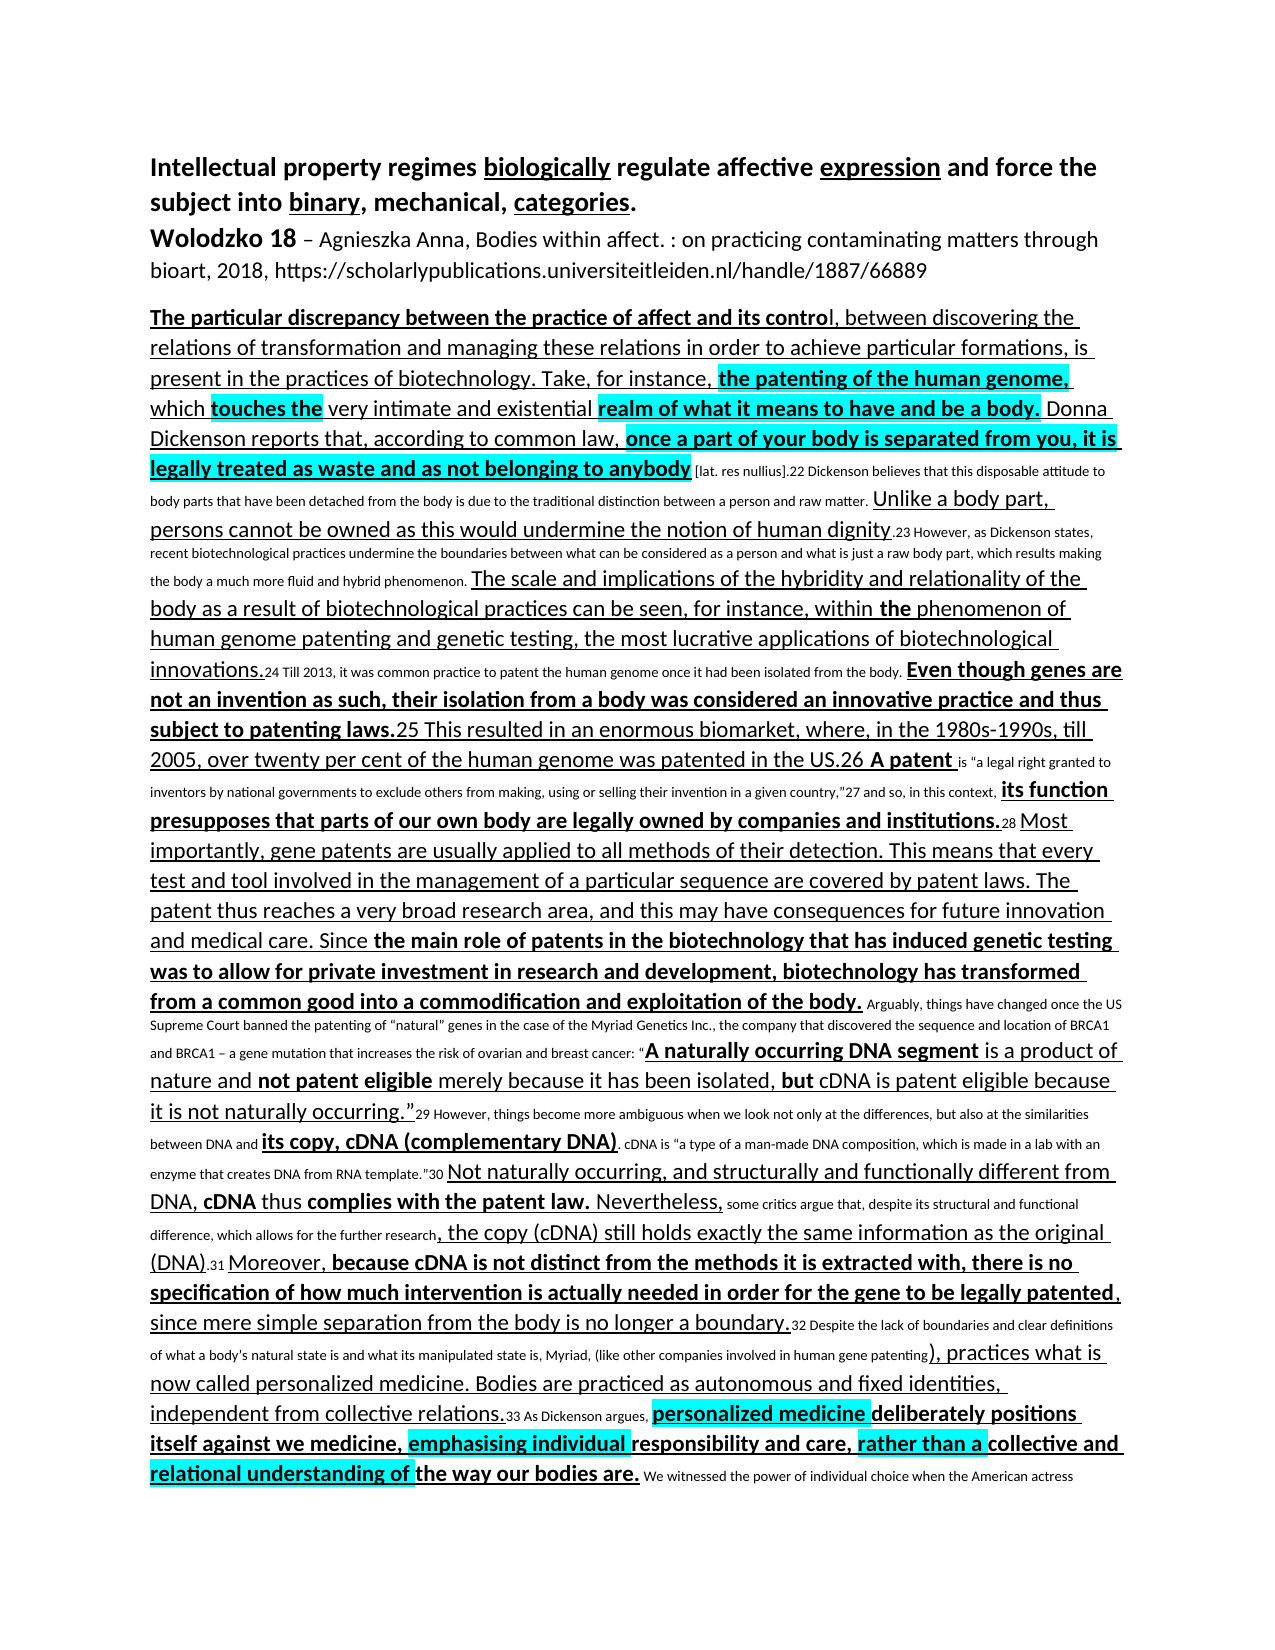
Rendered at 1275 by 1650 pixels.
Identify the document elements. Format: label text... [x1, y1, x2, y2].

subtitle Intellectual property regimes biologically regulate affective expression and force the subject into binary, mechanical, categories. [150, 150, 1125, 219]
text Wolodzko 18 – Agnieszka Anna, Bodies within affect. : on practicing contaminating matters through bioart, 2018, https://scholarlypublications.universiteitleiden.nl/handle/1887/66889 [150, 221, 1125, 284]
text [150, 303, 1125, 1487]
